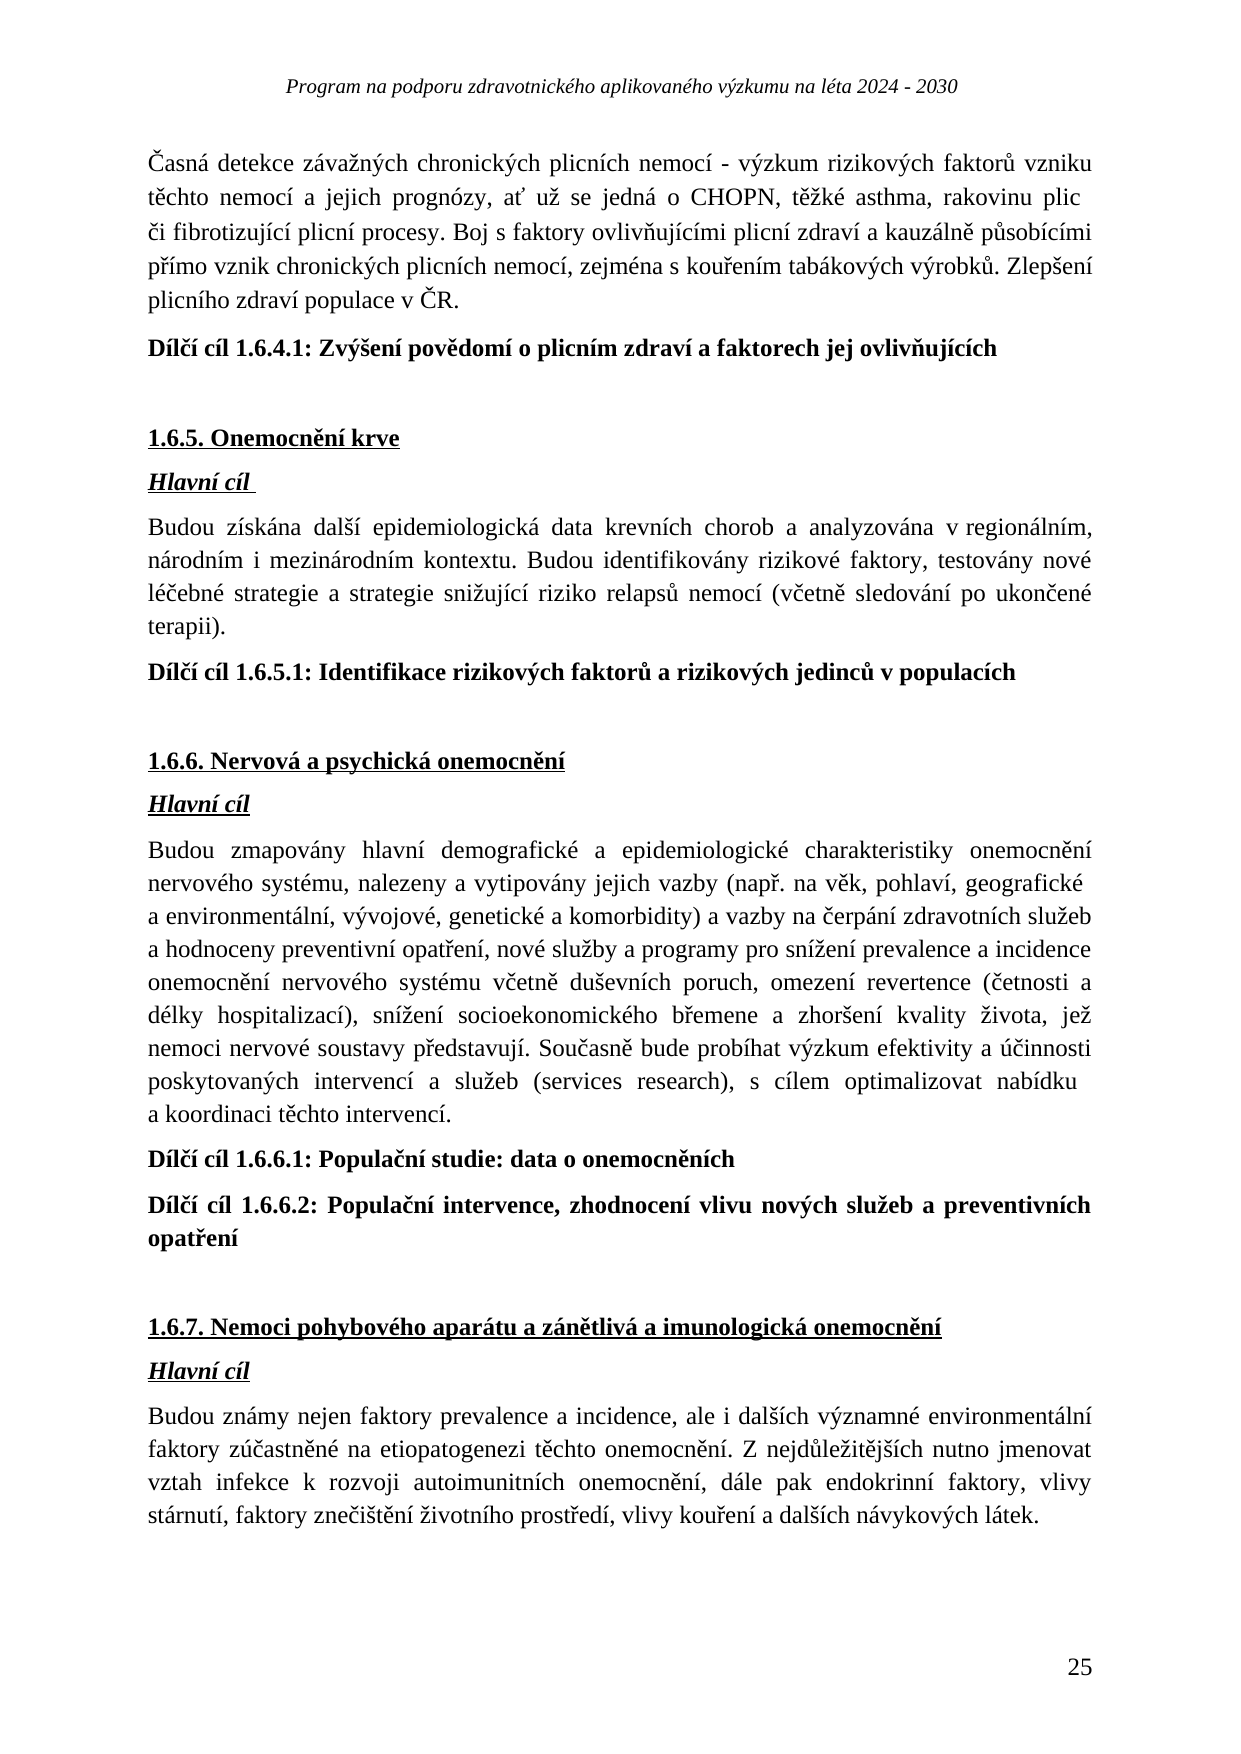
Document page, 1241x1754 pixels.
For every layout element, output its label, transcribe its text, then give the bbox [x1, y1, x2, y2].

text Dílčí cíl 1.6.4.1: Zvýšení povědomí o plicním zdraví a faktorech jej ovlivňujících [148, 333, 1093, 361]
subtitle 1.6.7. Nemoci pohybového aparátu a zánětlivá a imunologická onemocnění [148, 1312, 1093, 1341]
text Budou zmapovány hlavní demografické a epidemiologické charakteristiky onemocnění nervového systému, nalezeny a vytipovány jejich vazby (např. na věk, pohlaví, geografické a environmentální, vývojové, genetické a komorbidity) a vazby na čerpání zdravotních služeb a hodnoceny preventivní opatření, nové služby a programy pro snížení prevalence a incidence onemocnění nervového systému včetně duševních poruch, omezení revertence (četnosti a délky hospitalizací), snížení socioekonomického břemene a zhoršení kvality života, jež nemoci nervové soustavy představují. Současně bude probíhat výzkum efektivity a účinnosti poskytovaných intervencí a služeb (services research), s cílem optimalizovat nabídku a koordinaci těchto intervencí. [148, 835, 1093, 1128]
text Dílčí cíl 1.6.5.1: Identifikace rizikových faktorů a rizikových jedinců v populacích [148, 657, 1093, 686]
text Časná detekce závažných chronických plicních nemocí - výzkum rizikových faktorů vzniku těchto nemocí a jejich prognózy, ať už se jedná o CHOPN, těžké asthma, rakovinu plic či fibrotizující plicní procesy. Boj s faktory ovlivňujícími plicní zdraví a kauzálně působícími přímo vznik chronických plicních nemocí, zejména s kouřením tabákových výrobků. Zlepšení plicního zdraví populace v ČR. [148, 148, 1093, 314]
text Hlavní cíl [148, 467, 1093, 495]
subtitle 1.6.5. Onemocnění krve [148, 423, 1093, 452]
text Dílčí cíl 1.6.6.1: Populační studie: data o onemocněních [148, 1144, 1093, 1173]
text Hlavní cíl [148, 1356, 1093, 1384]
text Budou známy nejen faktory prevalence a incidence, ale i dalších významné environmentální faktory zúčastněné na etiopatogenezi těchto onemocnění. Z nejdůležitějších nutno jmenovat vztah infekce k rozvoji autoimunitních onemocnění, dále pak endokrinní faktory, vlivy stárnutí, faktory znečištění životního prostředí, vlivy kouření a dalších návykových látek. [148, 1401, 1093, 1529]
text Budou získána další epidemiologická data krevních chorob a analyzována v regionálním, národním i mezinárodním kontextu. Budou identifikovány rizikové faktory, testovány nové léčebné strategie a strategie snižující riziko relapsů nemocí (včetně sledování po ukončené terapii). [148, 512, 1093, 640]
text Hlavní cíl [148, 789, 1093, 818]
text Dílčí cíl 1.6.6.2: Populační intervence, zhodnocení vlivu nových služeb a preventivních opatření [148, 1190, 1093, 1252]
subtitle 1.6.6. Nervová a psychická onemocnění [148, 746, 1093, 774]
